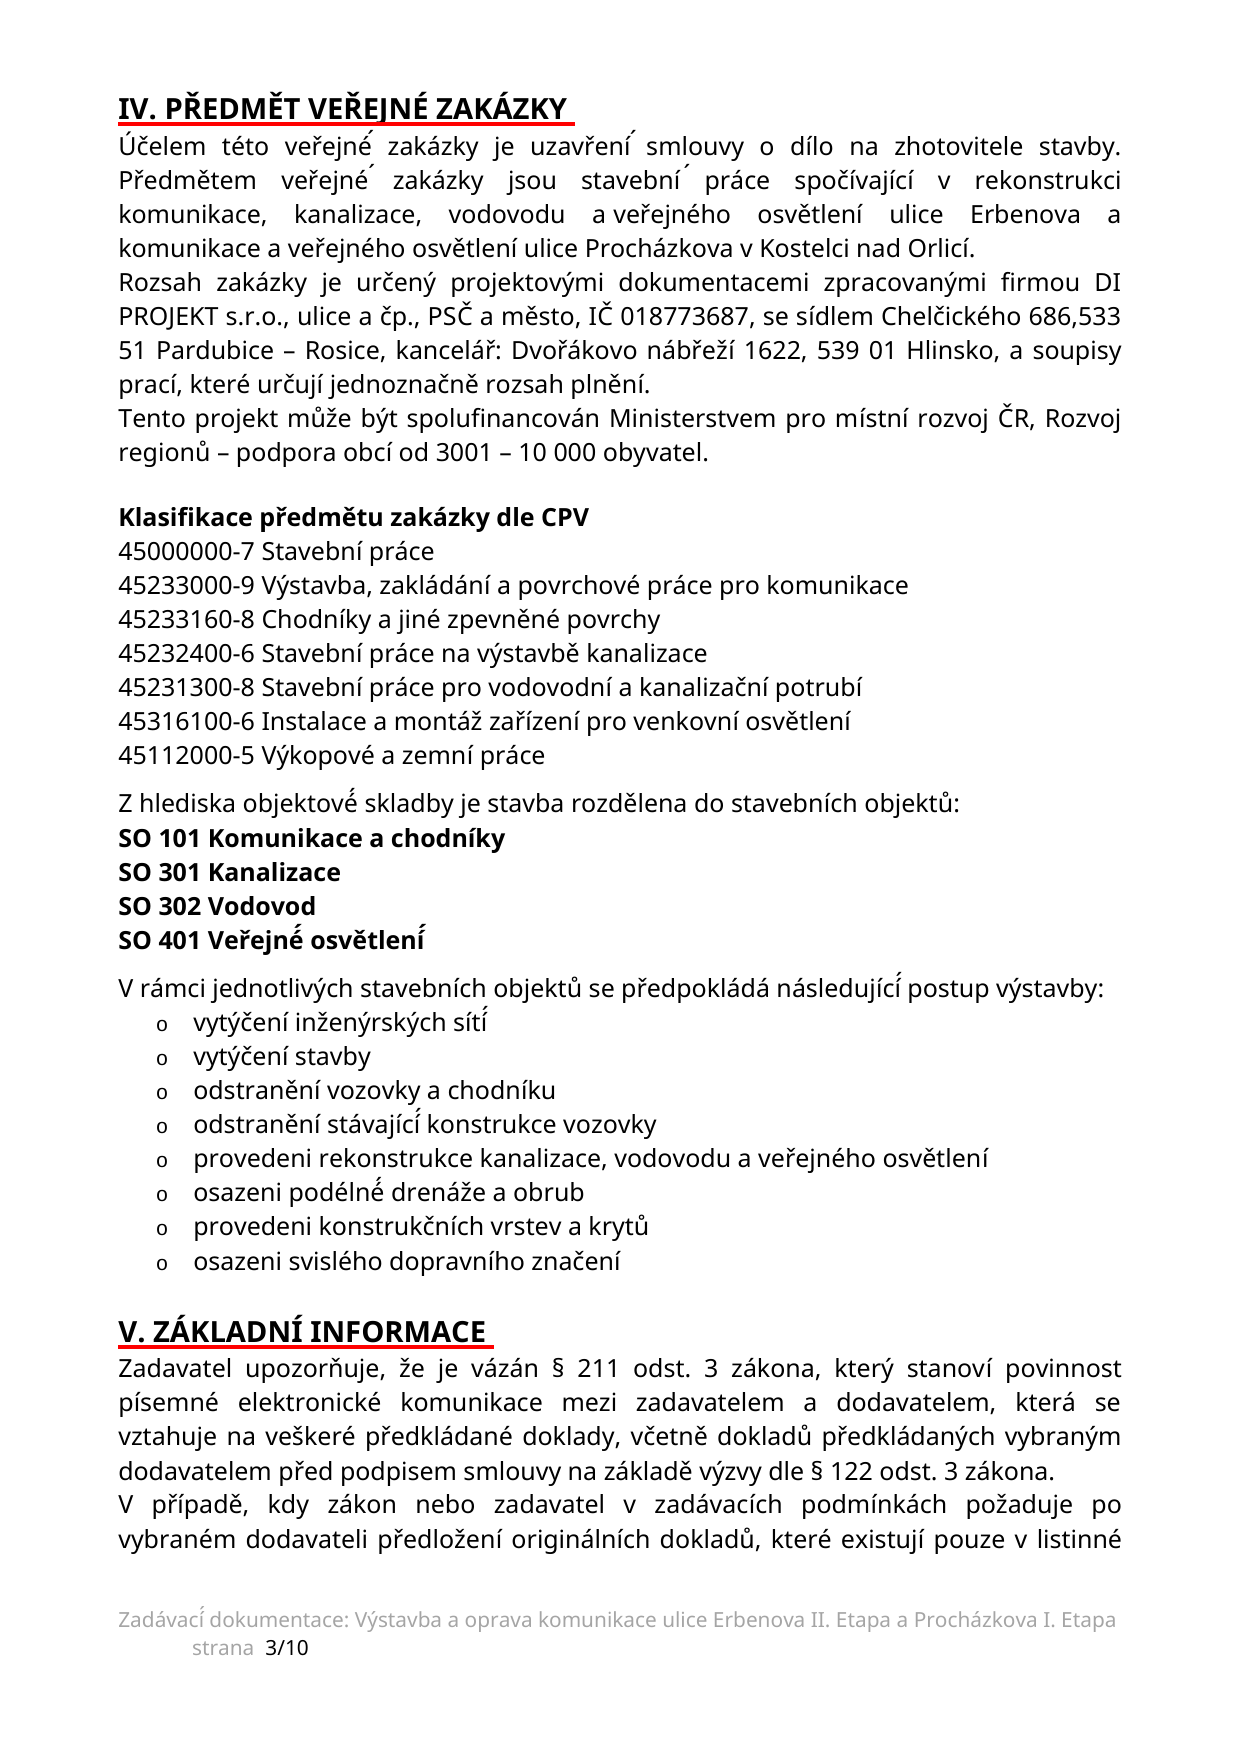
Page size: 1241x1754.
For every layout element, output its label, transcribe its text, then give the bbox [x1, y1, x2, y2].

text 45231300-8 Stavební práce pro vodovodní a kanalizační potrubí [118, 670, 1122, 704]
text SO 301 Kanalizace SO 302 Vodovod SO 401 Veřejné́ osvětlení́ [118, 854, 1122, 956]
text V. Základní informace [118, 1311, 1122, 1351]
text 45000000-7 Stavební práce [118, 533, 1122, 568]
text SO 101 Komunikace a chodníky [118, 820, 1122, 854]
list provedeni konstrukčních vrstev a krytů [156, 1209, 1122, 1243]
list osazeni svislého dopravního značení [156, 1243, 1122, 1277]
list vytýčení stavby [156, 1039, 1122, 1073]
text Rozsah zakázky je určený projektovými dokumentacemi zpracovanými firmou DI PROJEKT s.r.o., ulice a čp., PSČ a město, IČ 018773687, se sídlem Chelčického 686,533 51 Pardubice – Rosice, kancelář: Dvořákovo nábřeží 1622, 539 01 Hlinsko, a soupisy prací, které určují jednoznačně rozsah plnění. [118, 264, 1122, 401]
text V rámci jednotlivých stavebních objektů se předpokládá následující́ postup výstavby: [118, 971, 1122, 1005]
list odstranění stávající́ konstrukce vozovky [156, 1107, 1122, 1141]
text IV. Předmět veřejné zakázky [118, 89, 1122, 128]
text 45233160-8 Chodníky a jiné zpevněné povrchy [118, 602, 1122, 636]
list provedeni rekonstrukce kanalizace, vodovodu a veřejného osvětlení [156, 1141, 1122, 1175]
text 45232400-6 Stavební práce na výstavbě kanalizace [118, 636, 1122, 670]
list osazeni podélné́ drenáže a obrub [156, 1175, 1122, 1209]
text 45316100-6 Instalace a montáž zařízení pro venkovní osvětlení [118, 704, 1122, 738]
text Tento projekt může být spolufinancován Ministerstvem pro místní rozvoj ČR, Rozvoj regionů – podpora obcí od 3001 – 10 000 obyvatel. [118, 401, 1122, 469]
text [118, 1487, 1122, 1555]
list vytýčení inženýrských sítí́ [156, 1005, 1122, 1039]
text 45112000-5 Výkopové a zemní práce [118, 738, 1122, 772]
text 45233000-9 Výstavba, zakládání a povrchové práce pro komunikace [118, 568, 1122, 602]
list odstranění vozovky a chodníku [156, 1073, 1122, 1107]
text Účelem této veřejné́ zakázky je uzavření́ smlouvy o dílo na zhotovitele stavby. Předmětem veřejné́ zakázky jsou stavební́ práce spočívající v rekonstrukci komunikace, kanalizace, vodovodu a veřejného osvětlení ulice Erbenova a komunikace a veřejného osvětlení ulice Procházkova v Kostelci nad Orlicí. [118, 128, 1122, 264]
text Klasifikace předmětu zakázky dle CPV [118, 499, 1122, 533]
text Z hlediska objektové́ skladby je stavba rozdělena do stavebních objektů: [118, 786, 1122, 820]
text Zadavatel upozorňuje, že je vázán § 211 odst. 3 zákona, který stanoví povinnost písemné elektronické komunikace mezi zadavatelem a dodavatelem, která se vztahuje na veškeré předkládané doklady, včetně dokladů předkládaných vybraným dodavatelem před podpisem smlouvy na základě výzvy dle § 122 odst. 3 zákona. [118, 1351, 1122, 1487]
